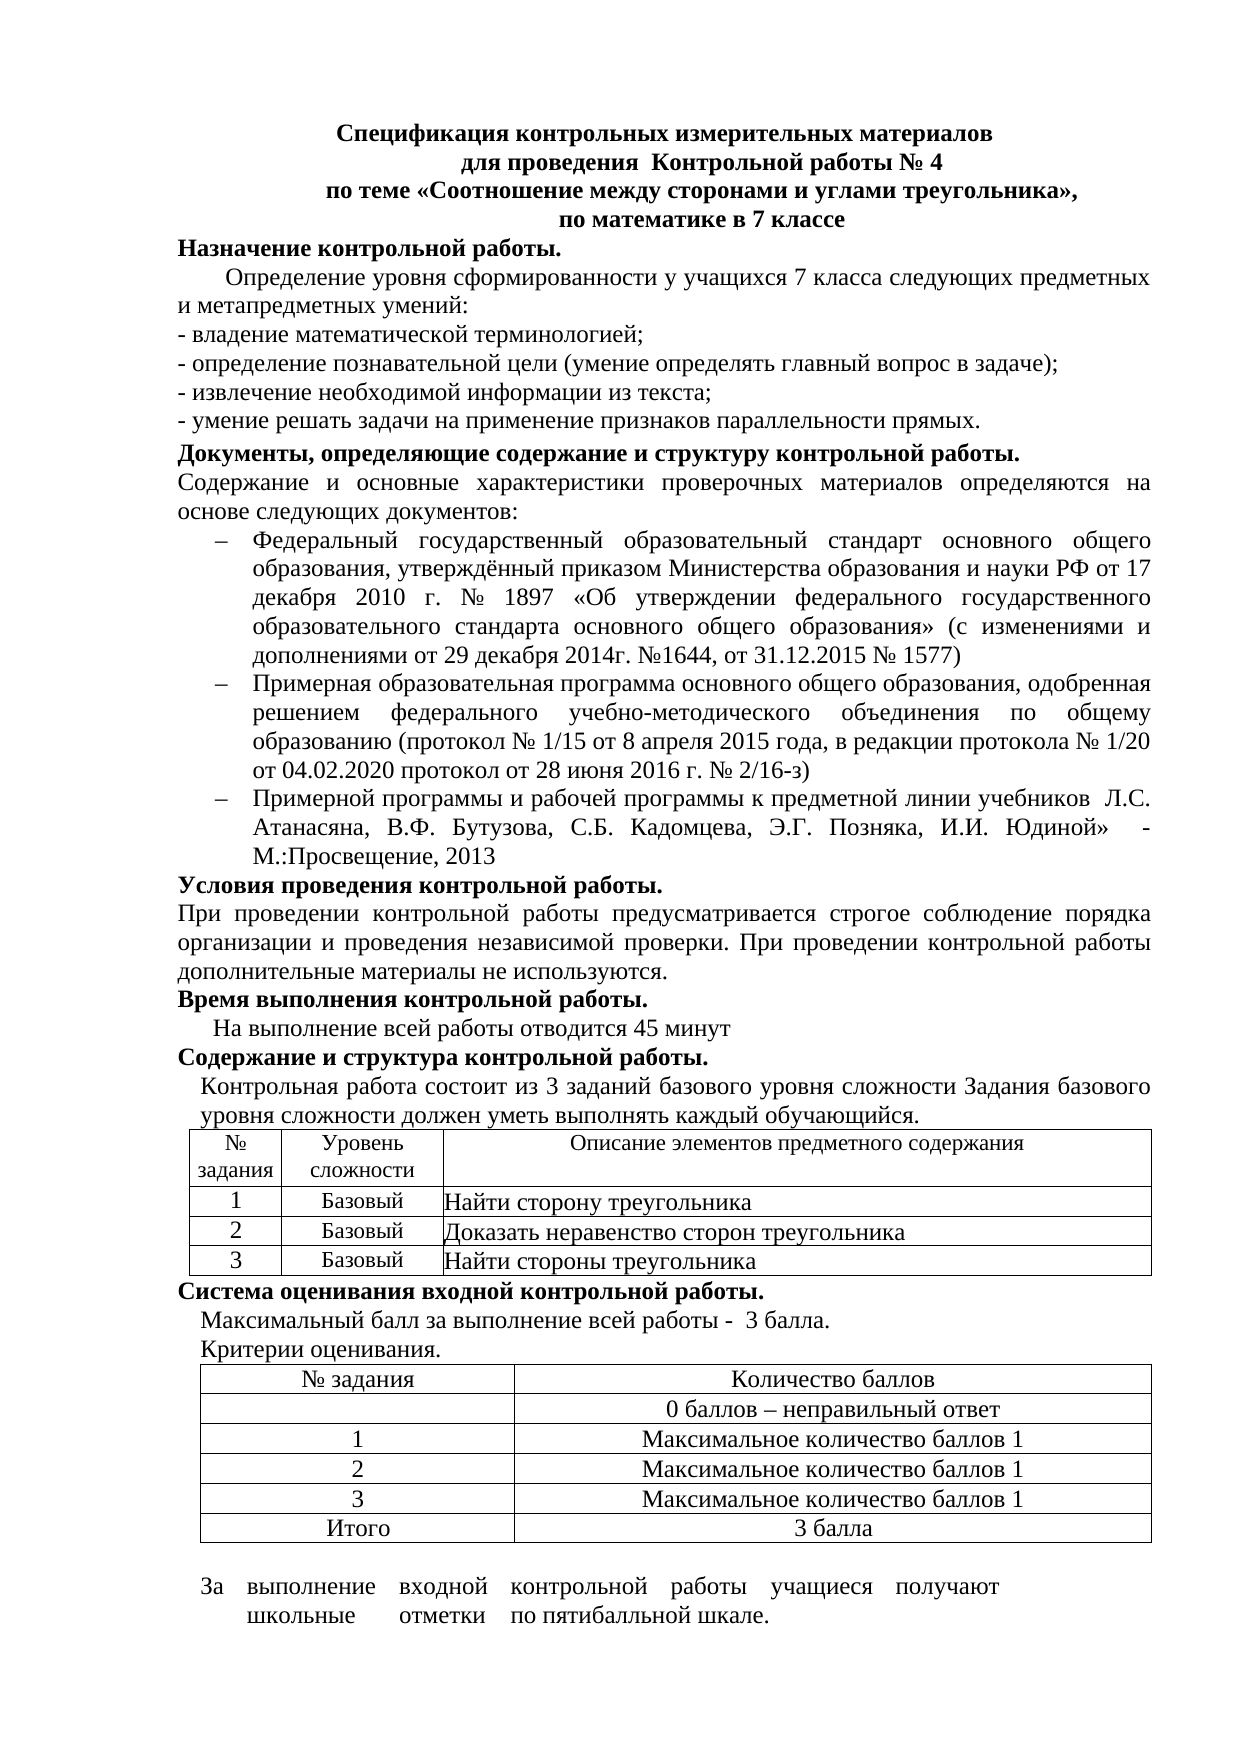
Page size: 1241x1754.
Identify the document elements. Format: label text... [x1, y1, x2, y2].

text Определение уровня сформированности у учащихся 7 класса следующих предметных и метапредметных умений: [177, 262, 1152, 319]
text Спецификация контрольных измерительных материалов [177, 118, 1152, 147]
text по теме «Соотношение между сторонами и углами треугольника», [252, 176, 1152, 204]
table_header Уровень сложности [282, 1130, 443, 1186]
text - извлечение необходимой информации из текста; [177, 377, 1152, 405]
table_cell Базовый [282, 1187, 443, 1216]
text При проведении контрольной работы предусматривается строгое соблюдение порядка организации и проведения независимой проверки. При проведении контрольной работы дополнительные материалы не используются. [177, 898, 1152, 985]
table_cell Доказать неравенство сторон треугольника [444, 1217, 1151, 1245]
list Федеральный государственный образовательный стандарт основного общего образования, утверждённый приказом Министерства образования и науки РФ от 17 декабря 2010 г. № 1897 «Об утверждении федерального государственного образовательного стандарта основного общего образования» (с изменениями и дополнениями от 29 декабря 2014г. №1644, от 31.12.2015 № 1577) [215, 525, 1152, 668]
list Контрольная работа состоит из 3 заданий базового уровня сложности Задания базового уровня сложности должен уметь выполнять каждый обучающийся. [200, 1071, 1152, 1128]
table_cell Максимальное количество баллов 1 [515, 1484, 1151, 1512]
table_cell 1 [201, 1424, 514, 1453]
text Условия проведения контрольной работы. [177, 870, 1152, 898]
table_cell Найти сторону треугольника [444, 1187, 1151, 1216]
table_cell 2 [201, 1454, 514, 1483]
text по математике в 7 классе [252, 204, 1152, 233]
table_header Количество баллов [515, 1365, 1151, 1393]
text Содержание и основные характеристики проверочных материалов определяются на основе следующих документов: [177, 467, 1152, 525]
table_header № задания [190, 1130, 281, 1186]
table_cell Максимальное количество баллов 1 [515, 1424, 1151, 1453]
table_cell Итого [201, 1514, 514, 1542]
text Система оценивания входной контрольной работы. [177, 1276, 1152, 1305]
list Критерии оценивания. [200, 1334, 1154, 1362]
text Документы, определяющие содержание и структуру контрольной работы. [177, 438, 1152, 467]
text - умение решать задачи на применение признаков параллельности прямых. [177, 405, 1152, 434]
text для проведения Контрольной работы № 4 [252, 147, 1152, 176]
text На выполнение всей работы отводится 45 минут [213, 1014, 1152, 1042]
table_cell Максимальное количество баллов 1 [515, 1454, 1151, 1483]
table_cell 3 [190, 1246, 281, 1275]
table_cell 2 [190, 1217, 281, 1245]
text Содержание и структура контрольной работы. [177, 1042, 1152, 1071]
table_cell 0 баллов – неправильный ответ [515, 1394, 1151, 1423]
text Назначение контрольной работы. [177, 233, 1152, 262]
text - владение математической терминологией; [177, 319, 1152, 348]
list За выполнение входной контрольной работы учащиеся получают школьные отметки по пятибалльной шкале. [200, 1571, 1077, 1629]
text Время выполнения контрольной работы. [177, 985, 1152, 1013]
table_header № задания [201, 1365, 514, 1393]
table_header Описание элементов предметного содержания [444, 1130, 1151, 1186]
table_cell 3 балла [515, 1514, 1151, 1542]
table_cell 3 [201, 1484, 514, 1512]
text - определение познавательной цели (умение определять главный вопрос в задаче); [177, 348, 1152, 377]
table_cell Базовый [282, 1217, 443, 1245]
table_cell Найти стороны треугольника [444, 1246, 1151, 1275]
table_cell [201, 1394, 514, 1423]
table_cell Базовый [282, 1246, 443, 1275]
list Примерной программы и рабочей программы к предметной линии учебников Л.С. Атанасяна, В.Ф. Бутузова, С.Б. Кадомцева, Э.Г. Позняка, И.И. Юдиной» - М.:Просвещение, 2013 [215, 783, 1152, 870]
list Примерная образовательная программа основного общего образования, одобренная решением федерального учебно-методического объединения по общему образованию (протокол № 1/15 от 8 апреля 2015 года, в редакции протокола № 1/20 от 04.02.2020 протокол от 28 июня 2016 г. № 2/16-з) [215, 668, 1152, 783]
list Максимальный балл за выполнение всей работы - 3 балла. [200, 1305, 1154, 1334]
table_cell 1 [190, 1187, 281, 1216]
